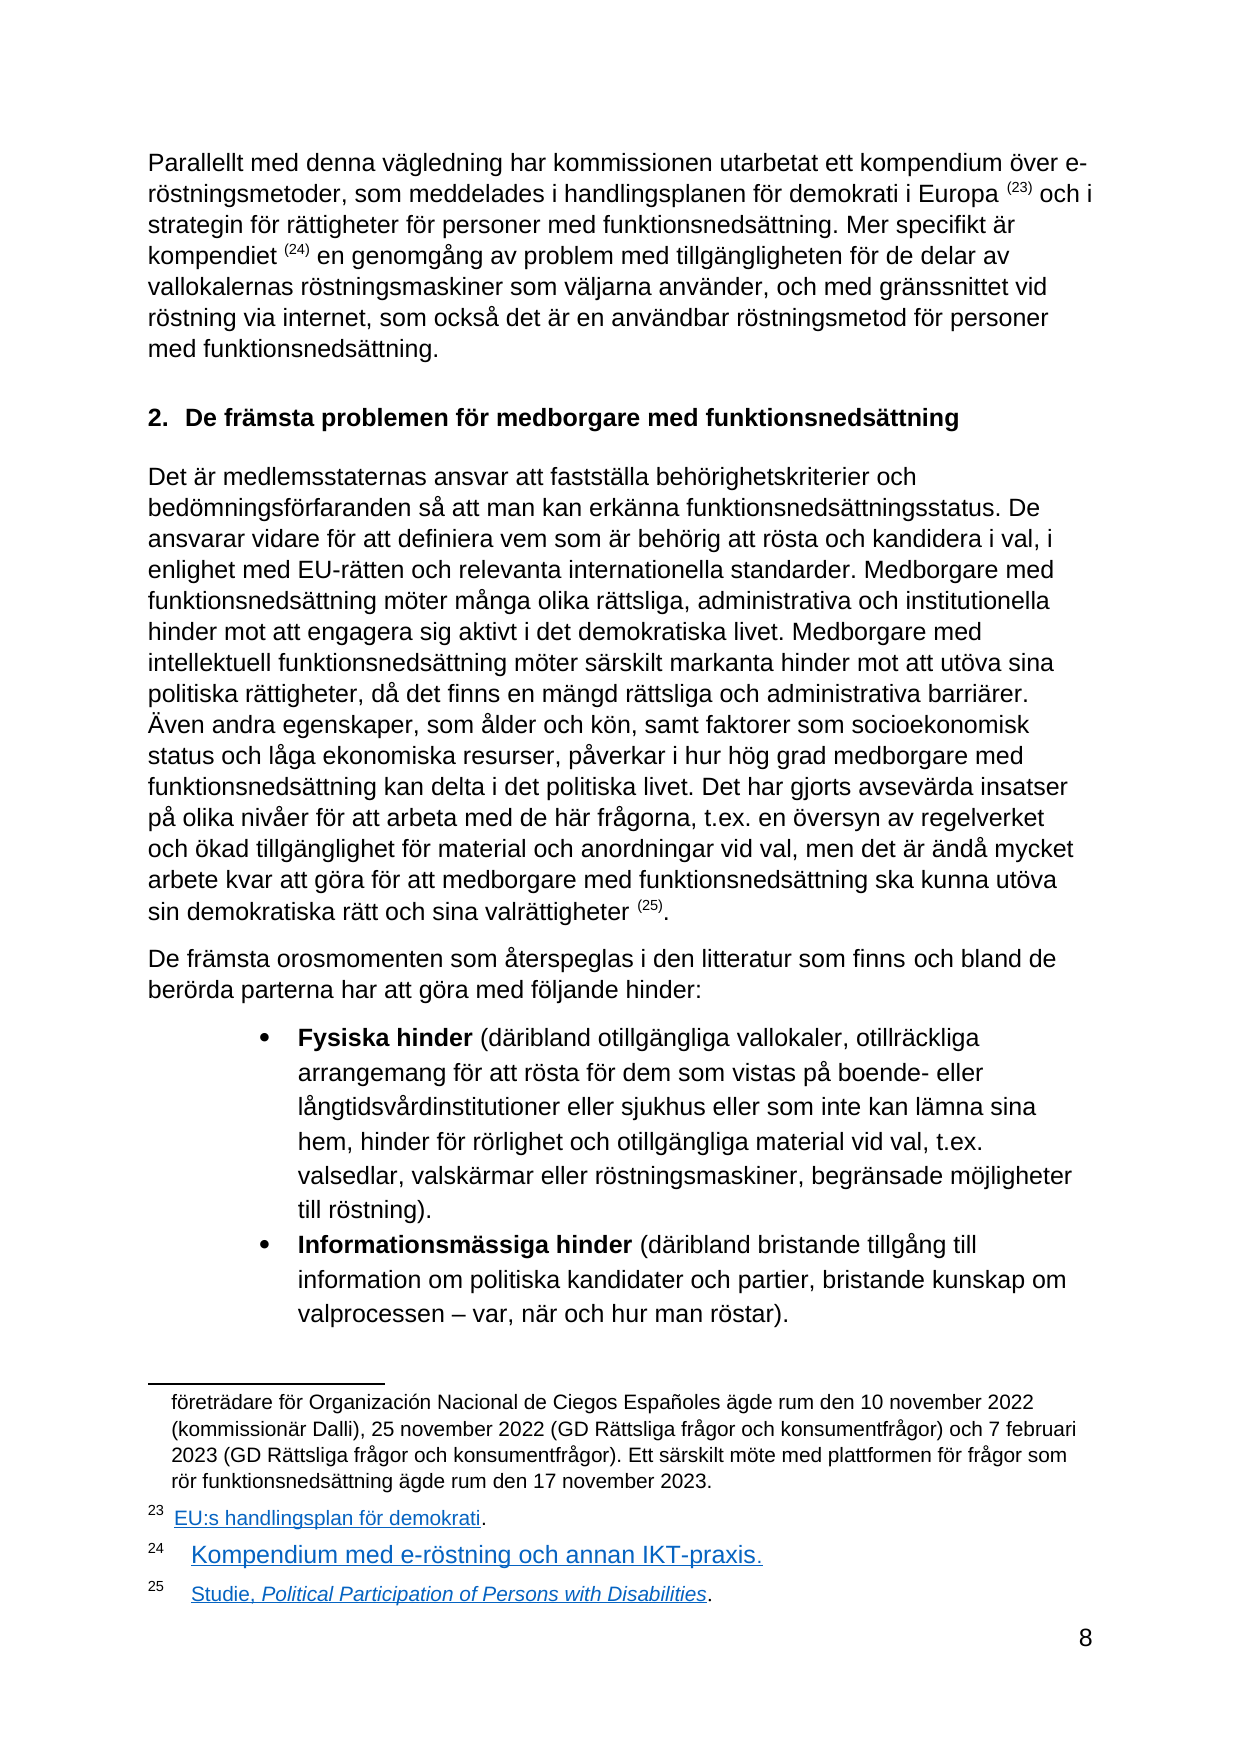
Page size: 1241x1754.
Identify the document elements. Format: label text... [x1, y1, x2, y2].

subtitle De främsta problemen för medborgare med funktionsnedsättning [148, 402, 1092, 431]
text Parallellt med denna vägledning har kommissionen utarbetat ett kompendium över e-röstningsmetoder, som meddelades i handlingsplanen för demokrati i Europa () och i strategin för rättigheter för personer med funktionsnedsättning. Mer specifikt är kompendiet () en genomgång av problem med tillgängligheten för de delar av vallokalernas röstningsmaskiner som väljarna använder, och med gränssnittet vid röstning via internet, som också det är en användbar röstningsmetod för personer med funktionsnedsättning. [148, 148, 1092, 363]
text Det är medlemsstaternas ansvar att fastställa behörighetskriterier och bedömningsförfaranden så att man kan erkänna funktionsnedsättningsstatus. De ansvarar vidare för att definiera vem som är behörig att rösta och kandidera i val, i enlighet med EU-rätten och relevanta internationella standarder. Medborgare med funktionsnedsättning möter många olika rättsliga, administrativa och institutionella hinder mot att engagera sig aktivt i det demokratiska livet. Medborgare med intellektuell funktionsnedsättning möter särskilt markanta hinder mot att utöva sina politiska rättigheter, då det finns en mängd rättsliga och administrativa barriärer. Även andra egenskaper, som ålder och kön, samt faktorer som socioekonomisk status och låga ekonomiska resurser, påverkar i hur hög grad medborgare med funktionsnedsättning kan delta i det politiska livet. Det har gjorts avsevärda insatser på olika nivåer för att arbeta med de här frågorna, t.ex. en översyn av regelverket och ökad tillgänglighet för material och anordningar vid val, men det är ändå mycket arbete kvar att göra för att medborgare med funktionsnedsättning ska kunna utöva sin demokratiska rätt och sina valrättigheter (). [148, 462, 1092, 925]
list Informationsmässiga hinder (däribland bristande tillgång till information om politiska kandidater och partier, bristande kunskap om valprocessen – var, när och hur man röstar). [260, 1230, 1092, 1328]
list Fysiska hinder (däribland otillgängliga vallokaler, otillräckliga arrangemang för att rösta för dem som vistas på boende- eller långtidsvårdinstitutioner eller sjukhus eller som inte kan lämna sina hem, hinder för rörlighet och otillgängliga material vid val, t.ex. valsedlar, valskärmar eller röstningsmaskiner, begränsade möjligheter till röstning). [260, 1023, 1092, 1224]
text De främsta orosmomenten som återspeglas i den litteratur som finns och bland de berörda parterna har att göra med följande hinder: [148, 944, 1092, 1004]
